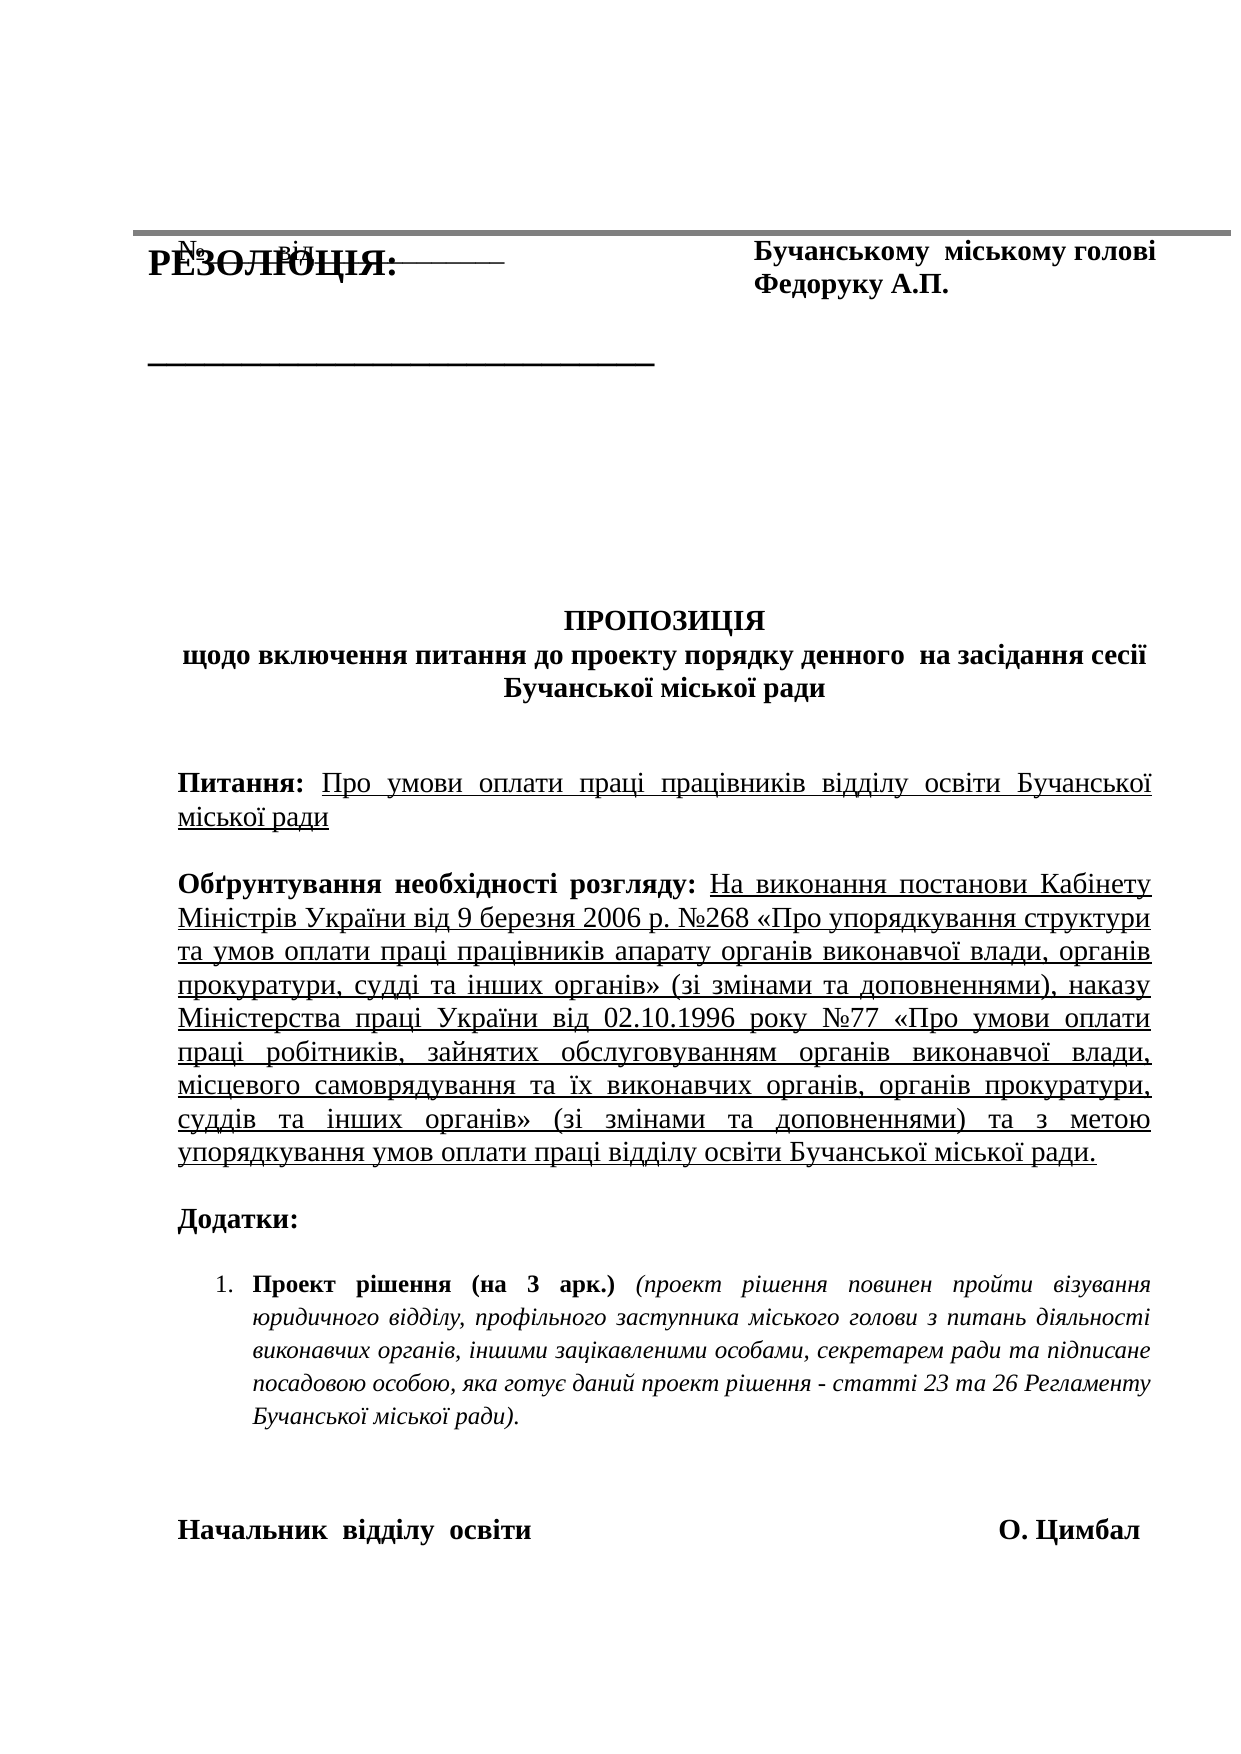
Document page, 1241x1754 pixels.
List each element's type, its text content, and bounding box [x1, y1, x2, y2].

text Обґрунтування необхідності розгляду: На виконання постанови Кабінету Міністрів України від 9 березня 2006 р. №268 «Про упорядкування структури та умов оплати праці працівників апарату органів виконавчої влади, органів прокуратури, судді та інших органів» (зі змінами та доповненнями), наказу Міністерства праці України від 02.10.1996 року №77 «Про умови оплати праці робітників, зайнятих обслуговуванням органів виконавчої влади, місцевого самоврядування та їх виконавчих органів, органів прокуратури, суддів та інших органів» (зі змінами та доповненнями) та з метою упорядкування умов оплати праці відділу освіти Бучанської міської ради. [177, 1097, 1152, 1168]
table_header №_____від_____________ [166, 236, 738, 469]
list Проект рішення (на 3 арк.) (проект рішення повинен пройти візування юридичного відділу, профільного заступника міського голови з питань діяльності виконавчих органів, іншими зацікавленими особами, секретарем ради та підписане посадовою особою, яка готує даний проект рішення - статті 23 та 26 Регламенту Бучанської міської ради). [215, 1269, 1152, 1429]
text ПРОПОЗИЦІЯ [177, 603, 1152, 637]
text Додатки: [177, 1202, 1152, 1235]
text Начальник відділу освіти О. Цимбал [177, 1512, 1152, 1546]
text Обґрунтування необхідності розгляду: На виконання постанови Кабінету Міністрів України від 9 березня 2006 р. №268 «Про упорядкування структури та умов оплати праці працівників апарату органів виконавчої влади, органів прокуратури, судді та інших органів» (зі змінами та доповненнями), наказу Міністерства праці України від 02.10.1996 року №77 «Про умови оплати праці робітників, зайнятих обслуговуванням органів виконавчої влади, місцевого самоврядування та їх виконавчих органів, органів прокуратури, суддів та інших органів» (зі змінами та доповненнями) та з метою упорядкування умов оплати праці відділу освіти Бучанської міської ради. [177, 963, 1152, 1063]
text Питання: Про умови оплати праці працівників відділу освіти Бучанської міської ради [177, 766, 1152, 833]
table_header Бучанському міському голові Федоруку А.П. [738, 236, 1196, 469]
text Обґрунтування необхідності розгляду: На виконання постанови Кабінету Міністрів України від 9 березня 2006 р. №268 «Про упорядкування структури та умов оплати праці працівників апарату органів виконавчої влади, органів прокуратури, судді та інших органів» (зі змінами та доповненнями), наказу Міністерства праці України від 02.10.1996 року №77 «Про умови оплати праці робітників, зайнятих обслуговуванням органів виконавчої влади, місцевого самоврядування та їх виконавчих органів, органів прокуратури, суддів та інших органів» (зі змінами та доповненнями) та з метою упорядкування умов оплати праці відділу освіти Бучанської міської ради. [177, 866, 1152, 962]
text щодо включення питання до проекту порядку денного на засідання сесії Бучанської міської ради [177, 637, 1152, 704]
